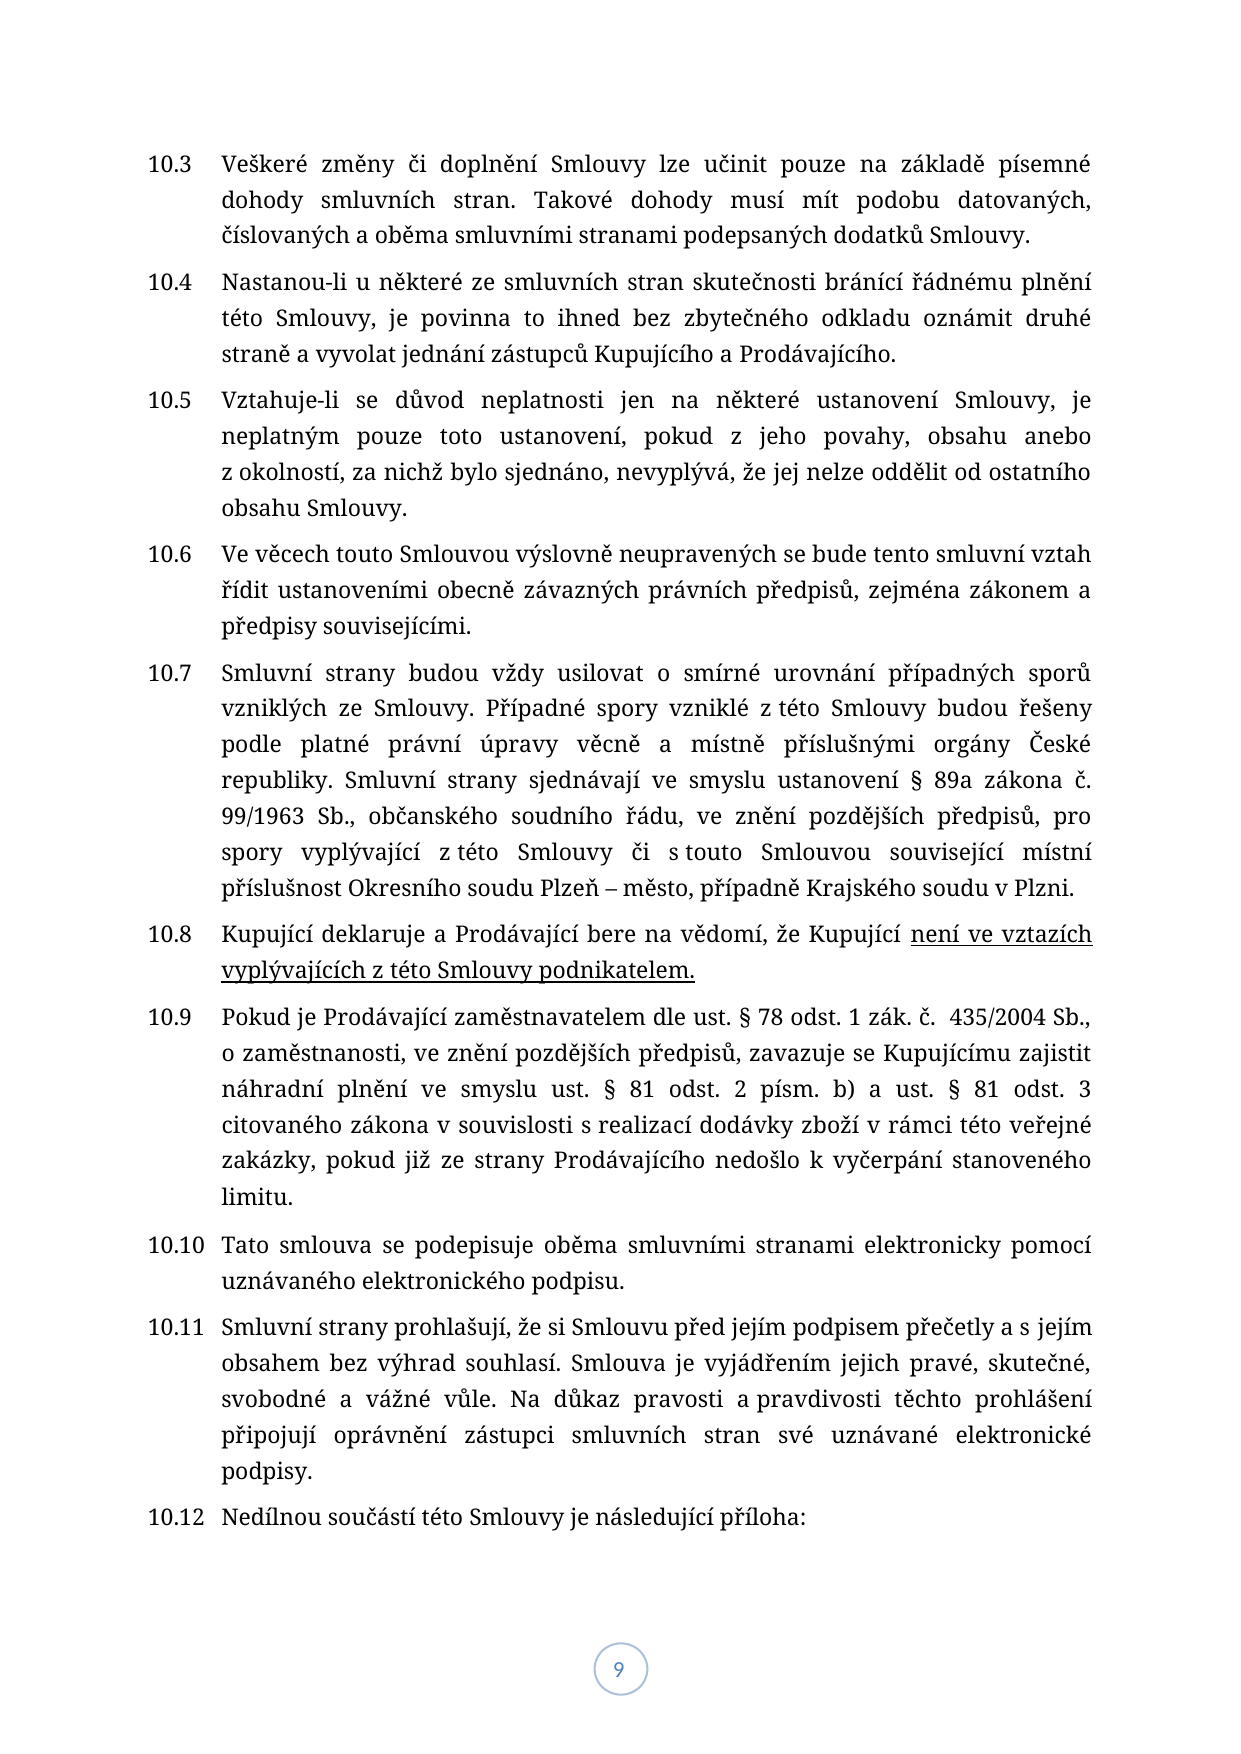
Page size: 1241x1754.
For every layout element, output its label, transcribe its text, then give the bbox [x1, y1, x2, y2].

text 10.5 Vztahuje-li se důvod neplatnosti jen na některé ustanovení Smlouvy, je neplatným pouze toto ustanovení, pokud z jeho povahy, obsahu anebo z okolností, za nichž bylo sjednáno, nevyplývá, že jej nelze oddělit od ostatního obsahu Smlouvy. [148, 384, 1093, 523]
text 10.3 Veškeré změny či doplnění Smlouvy lze učinit pouze na základě písemné dohody smluvních stran. Takové dohody musí mít podobu datovaných, číslovaných a oběma smluvními stranami podepsaných dodatků Smlouvy. [148, 148, 1093, 251]
text 10.12 Nedílnou součástí této Smlouvy je následující příloha: [148, 1501, 1093, 1532]
text 10.4 Nastanou-li u některé ze smluvních stran skutečnosti bránící řádnému plnění této Smlouvy, je povinna to ihned bez zbytečného odkladu oznámit druhé straně a vyvolat jednání zástupců Kupujícího a Prodávajícího. [148, 266, 1093, 369]
text 10.10 Tato smlouva se podepisuje oběma smluvními stranami elektronicky pomocí uznávaného elektronického podpisu. [148, 1229, 1093, 1296]
text 10.11 Smluvní strany prohlašují, že si Smlouvu před jejím podpisem přečetly a s jejím obsahem bez výhrad souhlasí. Smlouva je vyjádřením jejich pravé, skutečné, svobodné a vážné vůle. Na důkaz pravosti a pravdivosti těchto prohlášení připojují oprávnění zástupci smluvních stran své uznávané elektronické podpisy. [148, 1311, 1093, 1486]
text 10.7 Smluvní strany budou vždy usilovat o smírné urovnání případných sporů vzniklých ze Smlouvy. Případné spory vzniklé z této Smlouvy budou řešeny podle platné právní úpravy věcně a místně příslušnými orgány České republiky. Smluvní strany sjednávají ve smyslu ustanovení § 89a zákona č. 99/1963 Sb., občanského soudního řádu, ve znění pozdějších předpisů, pro spory vyplývající z této Smlouvy či s touto Smlouvou související místní příslušnost Okresního soudu Plzeň – město, případně Krajského soudu v Plzni. [148, 656, 1093, 903]
text 10.8 Kupující deklaruje a Prodávající bere na vědomí, že Kupující není ve vztazích vyplývajících z této Smlouvy podnikatelem. [148, 918, 1093, 986]
text 10.6 Ve věcech touto Smlouvou výslovně neupravených se bude tento smluvní vztah řídit ustanoveními obecně závazných právních předpisů, zejména zákonem a předpisy souvisejícími. [148, 538, 1093, 641]
text 10.9 Pokud je Prodávající zaměstnavatelem dle ust. § 78 odst. 1 zák. č. 435/2004 Sb., o zaměstnanosti, ve znění pozdějších předpisů, zavazuje se Kupujícímu zajistit náhradní plnění ve smyslu ust. § 81 odst. 2 písm. b) a ust. § 81 odst. 3 citovaného zákona v souvislosti s realizací dodávky zboží v rámci této veřejné zakázky, pokud již ze strany Prodávajícího nedošlo k vyčerpání stanoveného limitu. [148, 1001, 1093, 1212]
